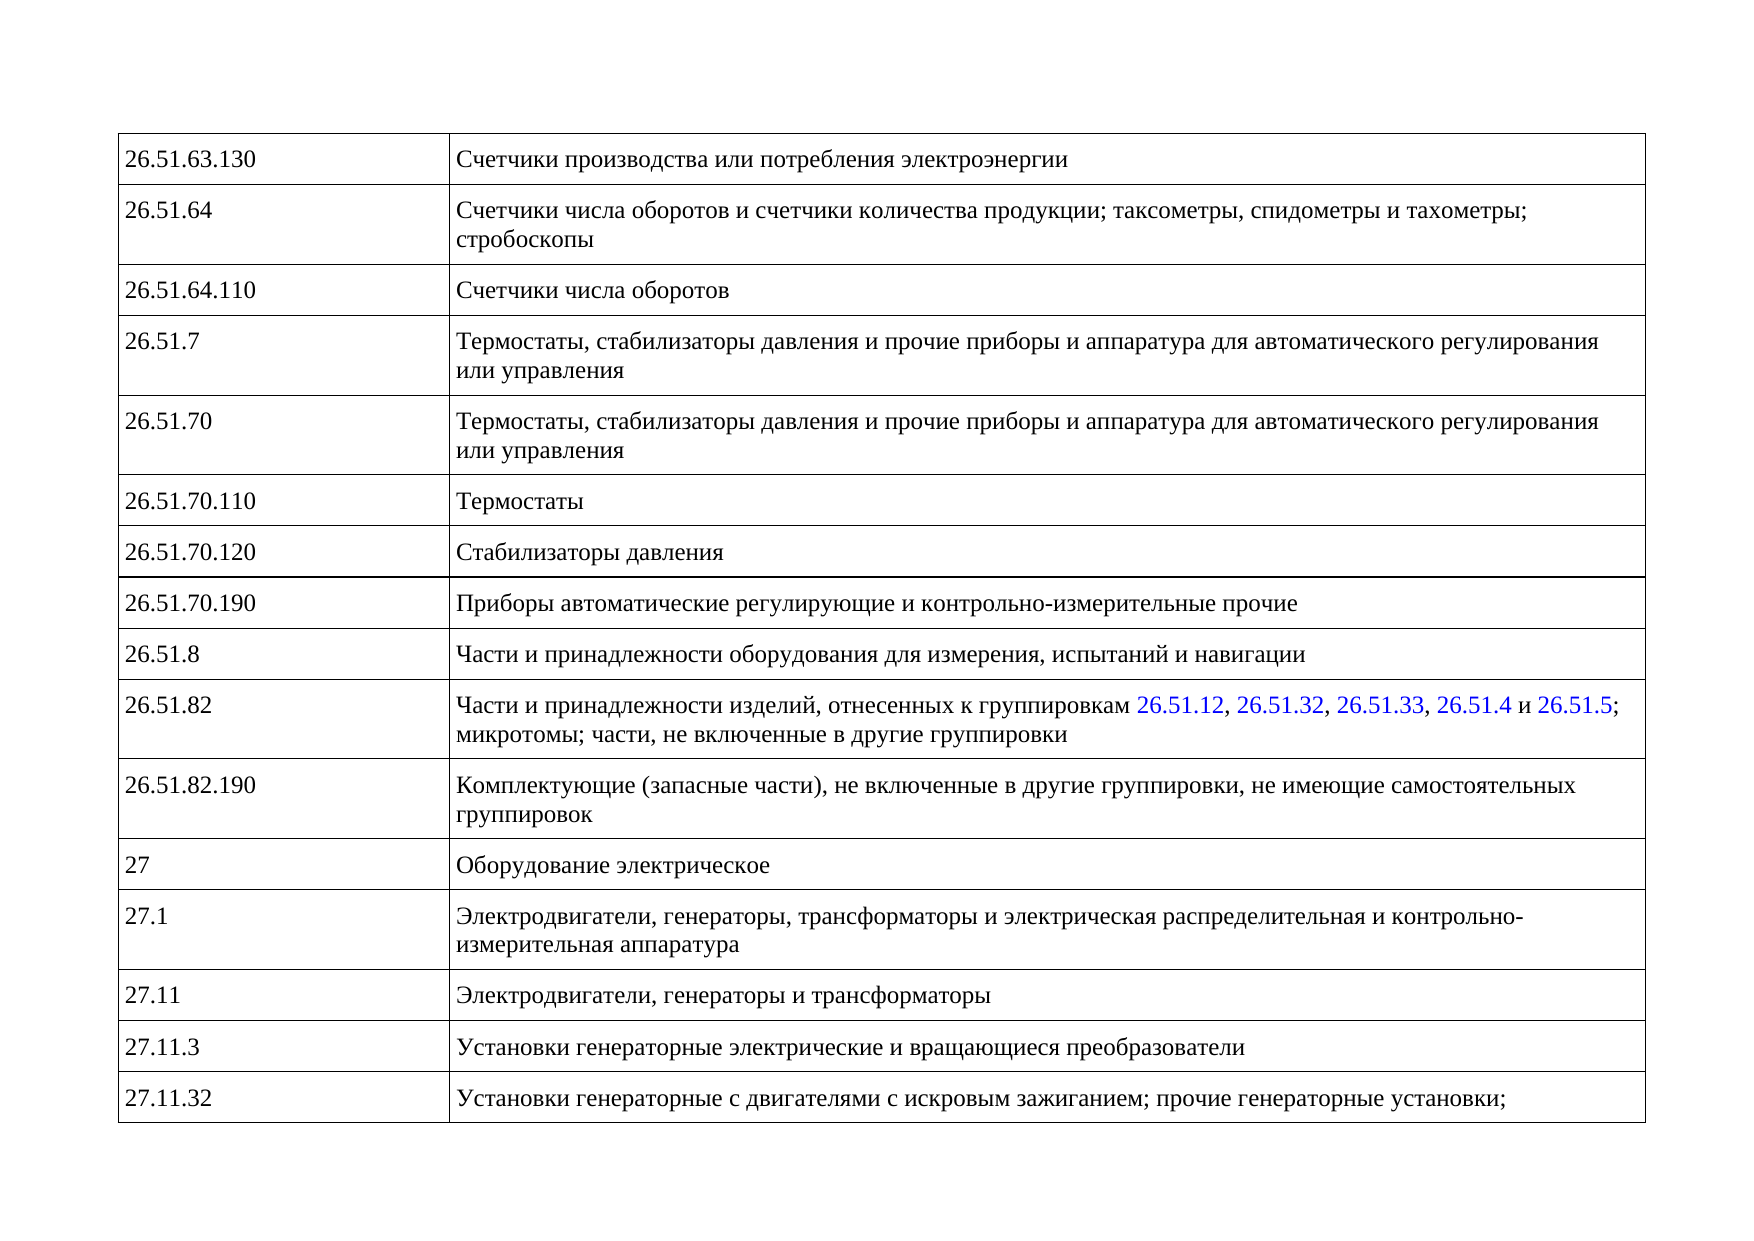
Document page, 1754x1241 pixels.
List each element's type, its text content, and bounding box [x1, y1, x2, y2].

table_cell 26.51.70 [119, 396, 449, 474]
table_cell Счетчики числа оборотов [450, 265, 1645, 315]
table_cell 26.51.7 [119, 316, 449, 394]
table_cell Счетчики числа оборотов и счетчики количества продукции; таксометры, спидометры и тахометры; стробоскопы [450, 185, 1645, 264]
table_cell 27 [119, 839, 449, 889]
table_cell 26.51.82.190 [119, 759, 449, 838]
table_cell 27.11 [119, 970, 449, 1020]
table_cell 26.51.70.190 [119, 578, 449, 627]
table_cell Части и принадлежности изделий, отнесенных к группировкам 26.51.12, 26.51.32, 26.51.33, 26.51.4 и 26.51.5; микротомы; части, не включенные в другие группировки [450, 680, 1645, 758]
table_cell Электродвигатели, генераторы, трансформаторы и электрическая распределительная и контрольно-измерительная аппаратура [450, 890, 1645, 969]
table_cell Установки генераторные электрические и вращающиеся преобразователи [450, 1021, 1645, 1071]
table_cell Оборудование электрическое [450, 839, 1645, 889]
table_cell Термостаты, стабилизаторы давления и прочие приборы и аппаратура для автоматического регулирования или управления [450, 316, 1645, 394]
table_cell Термостаты, стабилизаторы давления и прочие приборы и аппаратура для автоматического регулирования или управления [450, 396, 1645, 474]
table_cell 26.51.64.110 [119, 265, 449, 315]
table_cell Части и принадлежности оборудования для измерения, испытаний и навигации [450, 629, 1645, 678]
table_cell Приборы автоматические регулирующие и контрольно-измерительные прочие [450, 578, 1645, 627]
table_cell 27.1 [119, 890, 449, 969]
table_cell 27.11.32 [119, 1072, 449, 1122]
table_cell 26.51.70.120 [119, 526, 449, 576]
table_cell 26.51.8 [119, 629, 449, 678]
table_cell 26.51.63.130 [119, 134, 449, 184]
table_cell Счетчики производства или потребления электроэнергии [450, 134, 1645, 184]
table_cell Термостаты [450, 475, 1645, 525]
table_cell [450, 1072, 1645, 1122]
table_cell Стабилизаторы давления [450, 526, 1645, 576]
table_cell 27.11.3 [119, 1021, 449, 1071]
table_cell 26.51.64 [119, 185, 449, 264]
table_cell Комплектующие (запасные части), не включенные в другие группировки, не имеющие самостоятельных группировок [450, 759, 1645, 838]
table_cell Электродвигатели, генераторы и трансформаторы [450, 970, 1645, 1020]
table_cell 26.51.82 [119, 680, 449, 758]
table_cell 26.51.70.110 [119, 475, 449, 525]
